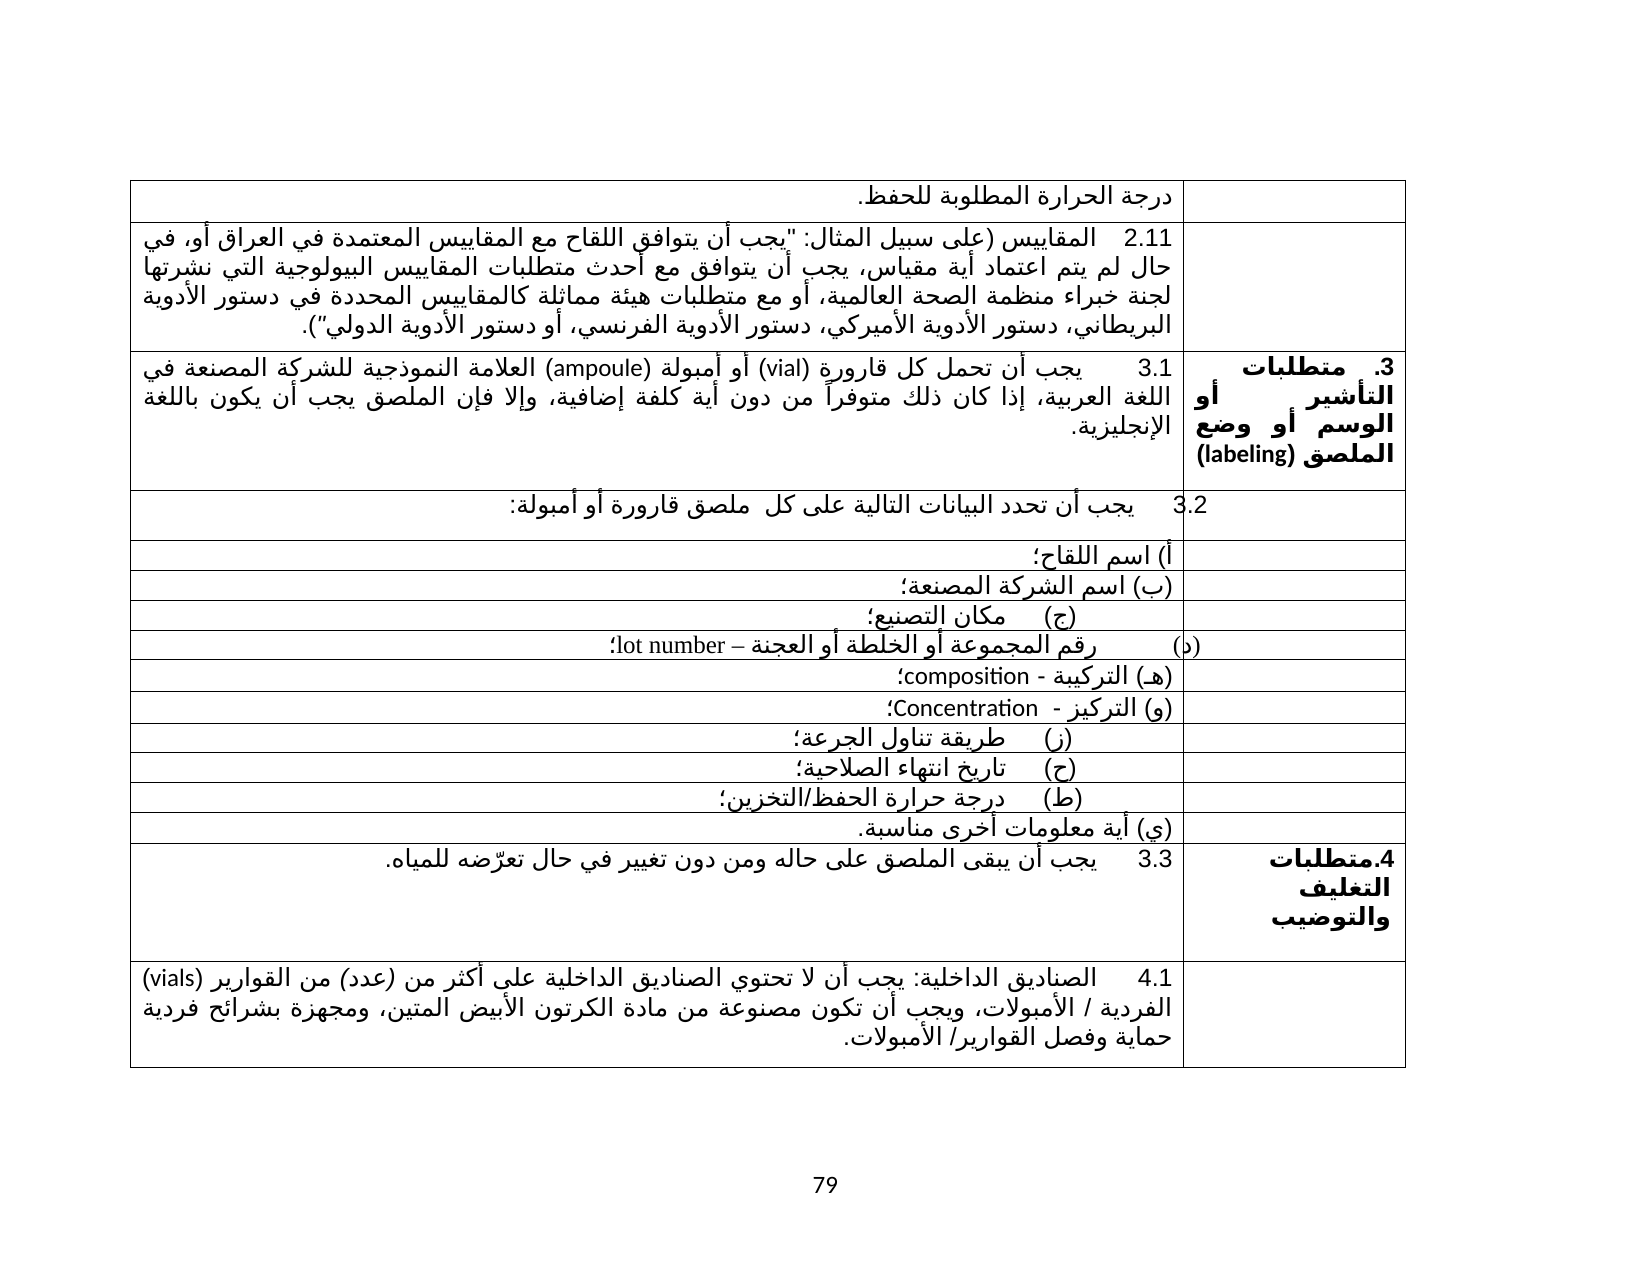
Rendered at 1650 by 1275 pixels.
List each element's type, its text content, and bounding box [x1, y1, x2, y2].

table_cell [1184, 962, 1405, 1067]
table_cell مكان التصنيع؛ [131, 601, 1183, 629]
table_cell [1184, 692, 1405, 722]
table_cell (و) التركيز - Concentration؛ [131, 692, 1183, 722]
table_cell [1184, 813, 1405, 843]
table_cell طريقة تناول الجرعة؛ [131, 724, 1183, 752]
table_cell [1184, 631, 1405, 659]
table_cell [1184, 724, 1405, 752]
table_cell [1184, 660, 1405, 691]
table_cell 3. متطلبات التأشير أو الوسم أو وضع الملصق (labeling) [1184, 352, 1405, 489]
table_cell 2.11 المقاييس (على سبيل المثال: "يجب أن يتوافق اللقاح مع المقاييس المعتمدة في العراق أو، في حال لم يتم اعتماد أية مقياس، يجب أن يتوافق مع أحدث متطلبات المقاييس البيولوجية التي نشرتها لجنة خبراء منظمة الصحة العالمية، أو مع متطلبات هيئة مماثلة كالمقاييس المحددة في دستور الأدوية البريطاني، دستور الأدوية الأميركي، دستور الأدوية الفرنسي، أو دستور الأدوية الدولي"). [131, 223, 1183, 351]
table_cell 4.متطلبات التغليف والتوضيب [1184, 844, 1405, 961]
table_cell 4.1 الصناديق الداخلية: يجب أن لا تحتوي الصناديق الداخلية على أكثر من (عدد) من القوارير (vials) الفردية / الأمبولات، ويجب أن تكون مصنوعة من مادة الكرتون الأبيض المتين، ومجهزة بشرائح فردية حماية وفصل القوارير/ الأمبولات. [131, 962, 1183, 1067]
table_cell تاريخ انتهاء الصلاحية؛ [131, 753, 1183, 782]
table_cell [131, 181, 1183, 222]
table_cell يجب أن تحدد البيانات التالية على كل ملصق قارورة أو أمبولة: [131, 491, 1183, 540]
table_cell 3.1 يجب أن تحمل كل قارورة (vial) أو أمبولة (ampoule) العلامة النموذجية للشركة المصنعة في اللغة العربية، إذا كان ذلك متوفراً من دون أية كلفة إضافية، وإلا فإن الملصق يجب أن يكون باللغة الإنجليزية. [131, 352, 1183, 489]
table_cell [1184, 541, 1405, 570]
table_cell [1184, 491, 1405, 540]
table_cell (ب) اسم الشركة المصنعة؛ [131, 571, 1183, 600]
table_cell [1184, 571, 1405, 600]
table_cell (ي) أية معلومات أخرى مناسبة. [131, 813, 1183, 843]
table_cell [1184, 223, 1405, 351]
table_cell [1184, 181, 1405, 222]
table_cell رقم المجموعة أو الخلطة أو العجنة – lot number؛ [131, 631, 1183, 659]
table_cell [1184, 783, 1405, 812]
table_cell 3.3 يجب أن يبقى الملصق على حاله ومن دون تغيير في حال تعرّضه للمياه. [131, 844, 1183, 961]
table_cell (هـ) التركيبة - composition؛ [131, 660, 1183, 691]
table_cell [1184, 753, 1405, 782]
table_cell درجة حرارة الحفظ/التخزين؛ [131, 783, 1183, 812]
table_cell أ) اسم اللقاح؛ [131, 541, 1183, 570]
table_cell [1184, 601, 1405, 629]
